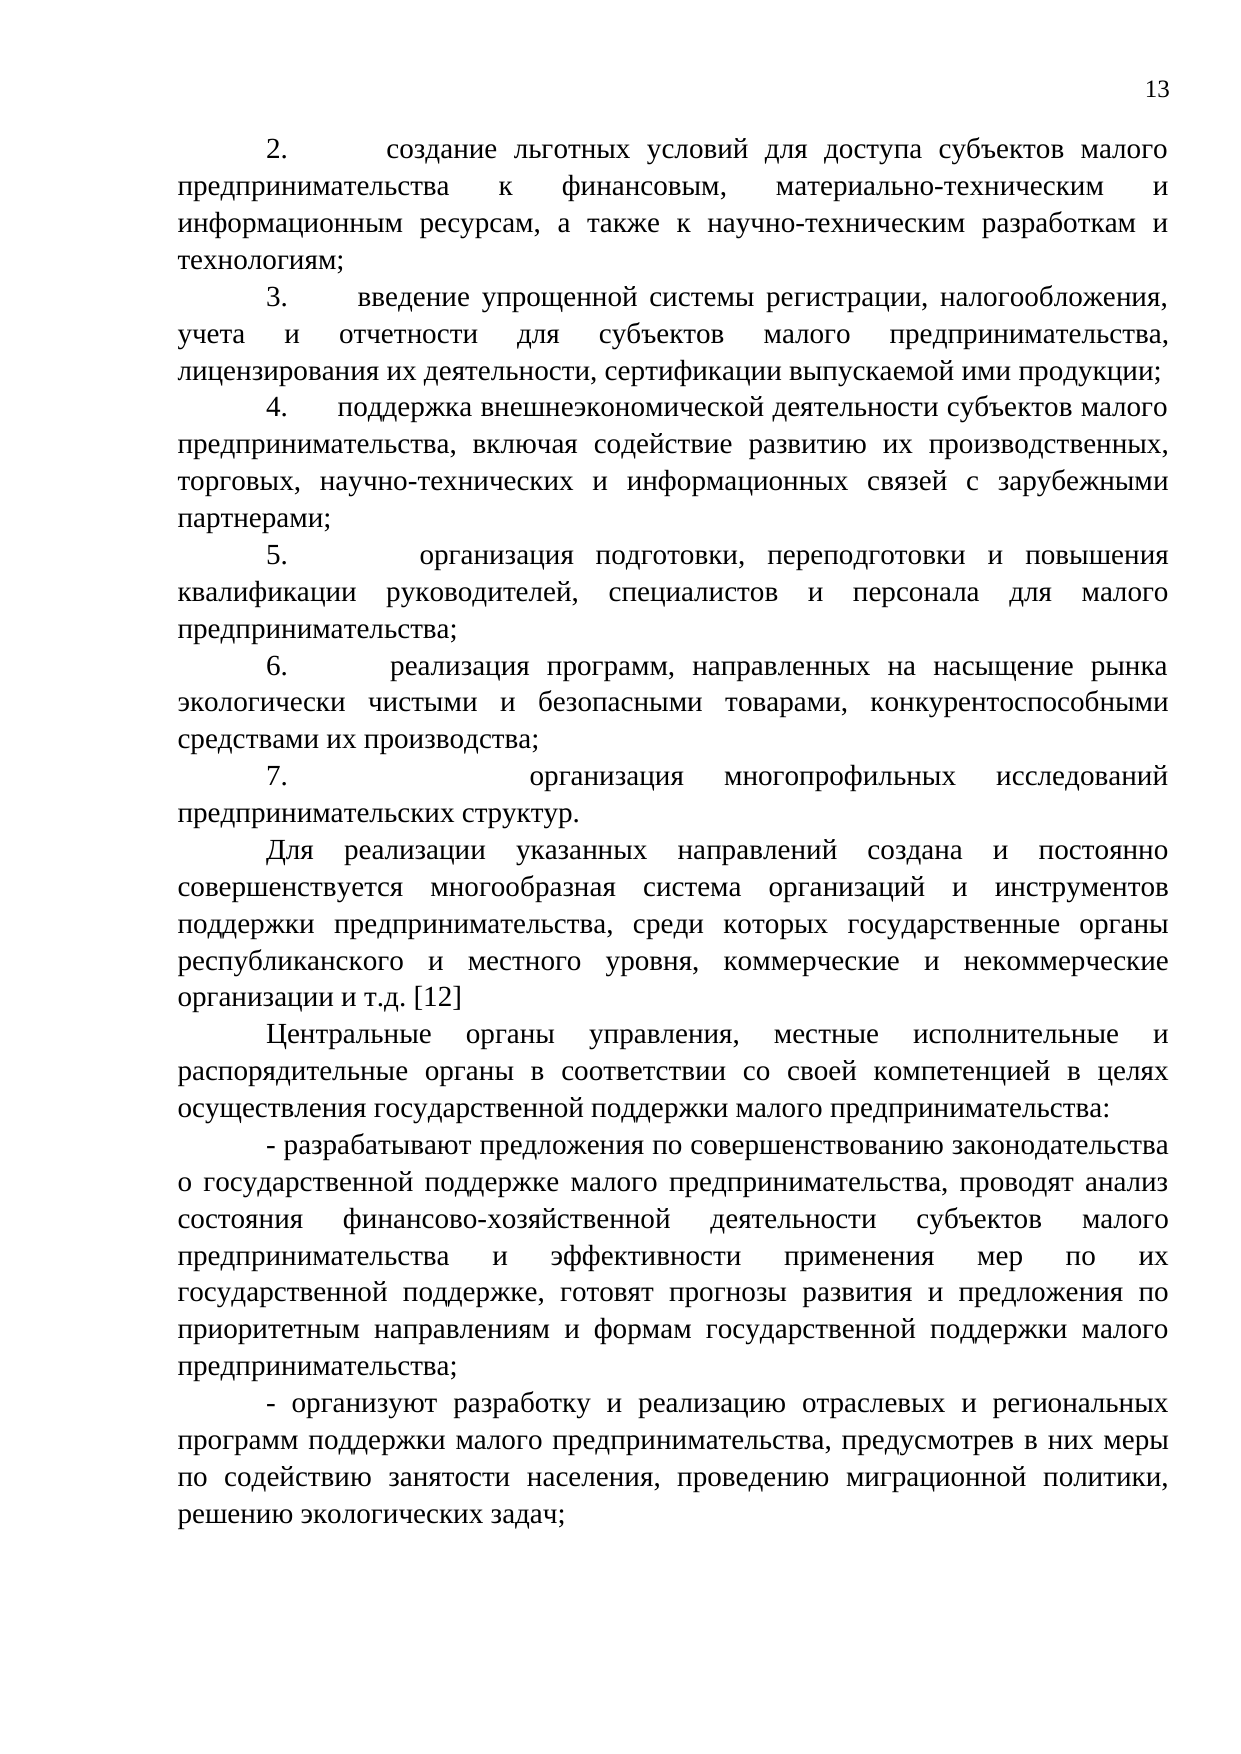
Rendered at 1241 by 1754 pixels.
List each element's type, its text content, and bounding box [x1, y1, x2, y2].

text - разрабатывают предложения по совершенствованию законодательства о государственной поддержке малого предпринимательства, проводят анализ состояния финансово-хозяйственной деятельности субъектов малого предпринимательства и эффективности применения мер по их государственной поддержке, готовят прогнозы развития и предложения по приоритетным направлениям и формам государственной поддержки малого предпринимательства; [177, 1127, 1169, 1382]
text 4. поддержка внешнеэкономической деятельности субъектов малого предпринимательства, включая содействие развитию их производственных, торговых, научно-технических и информационных связей с зарубежными партнерами; [177, 389, 1169, 534]
text 6. реализация программ, направленных на насыщение рынка экологически чистыми и безопасными товарами, конкурентоспособными средствами их производства; [177, 648, 1169, 755]
text 2. создание льготных условий для доступа субъектов малого предпринимательства к финансовым, материально-техническим и информационным ресурсам, а также к научно-техническим разработкам и технологиям; [177, 131, 1169, 276]
text - организуют разработку и реализацию отраслевых и региональных программ поддержки малого предпринимательства, предусмотрев в них меры по содействию занятости населения, проведению миграционной политики, решению экологических задач; [177, 1385, 1169, 1529]
text 5. организация подготовки, переподготовки и повышения квалификации руководителей, специалистов и персонала для малого предпринимательства; [177, 537, 1169, 644]
text Центральные органы управления, местные исполнительные и распорядительные органы в соответствии со своей компетенцией в целях осуществления государственной поддержки малого предпринимательства: [177, 1016, 1169, 1124]
text 7. организация многопрофильных исследований предпринимательских структур. [177, 758, 1169, 829]
text Для реализации указанных направлений создана и постоянно совершенствуется многообразная система организаций и инструментов поддержки предпринимательства, среди которых государственные органы республиканского и местного уровня, коммерческие и некоммерческие организации и т.д. [12] [177, 832, 1169, 1013]
text 3. введение упрощенной системы регистрации, налогообложения, учета и отчетности для субъектов малого предпринимательства, лицензирования их деятельности, сертификации выпускаемой ими продукции; [177, 279, 1169, 386]
